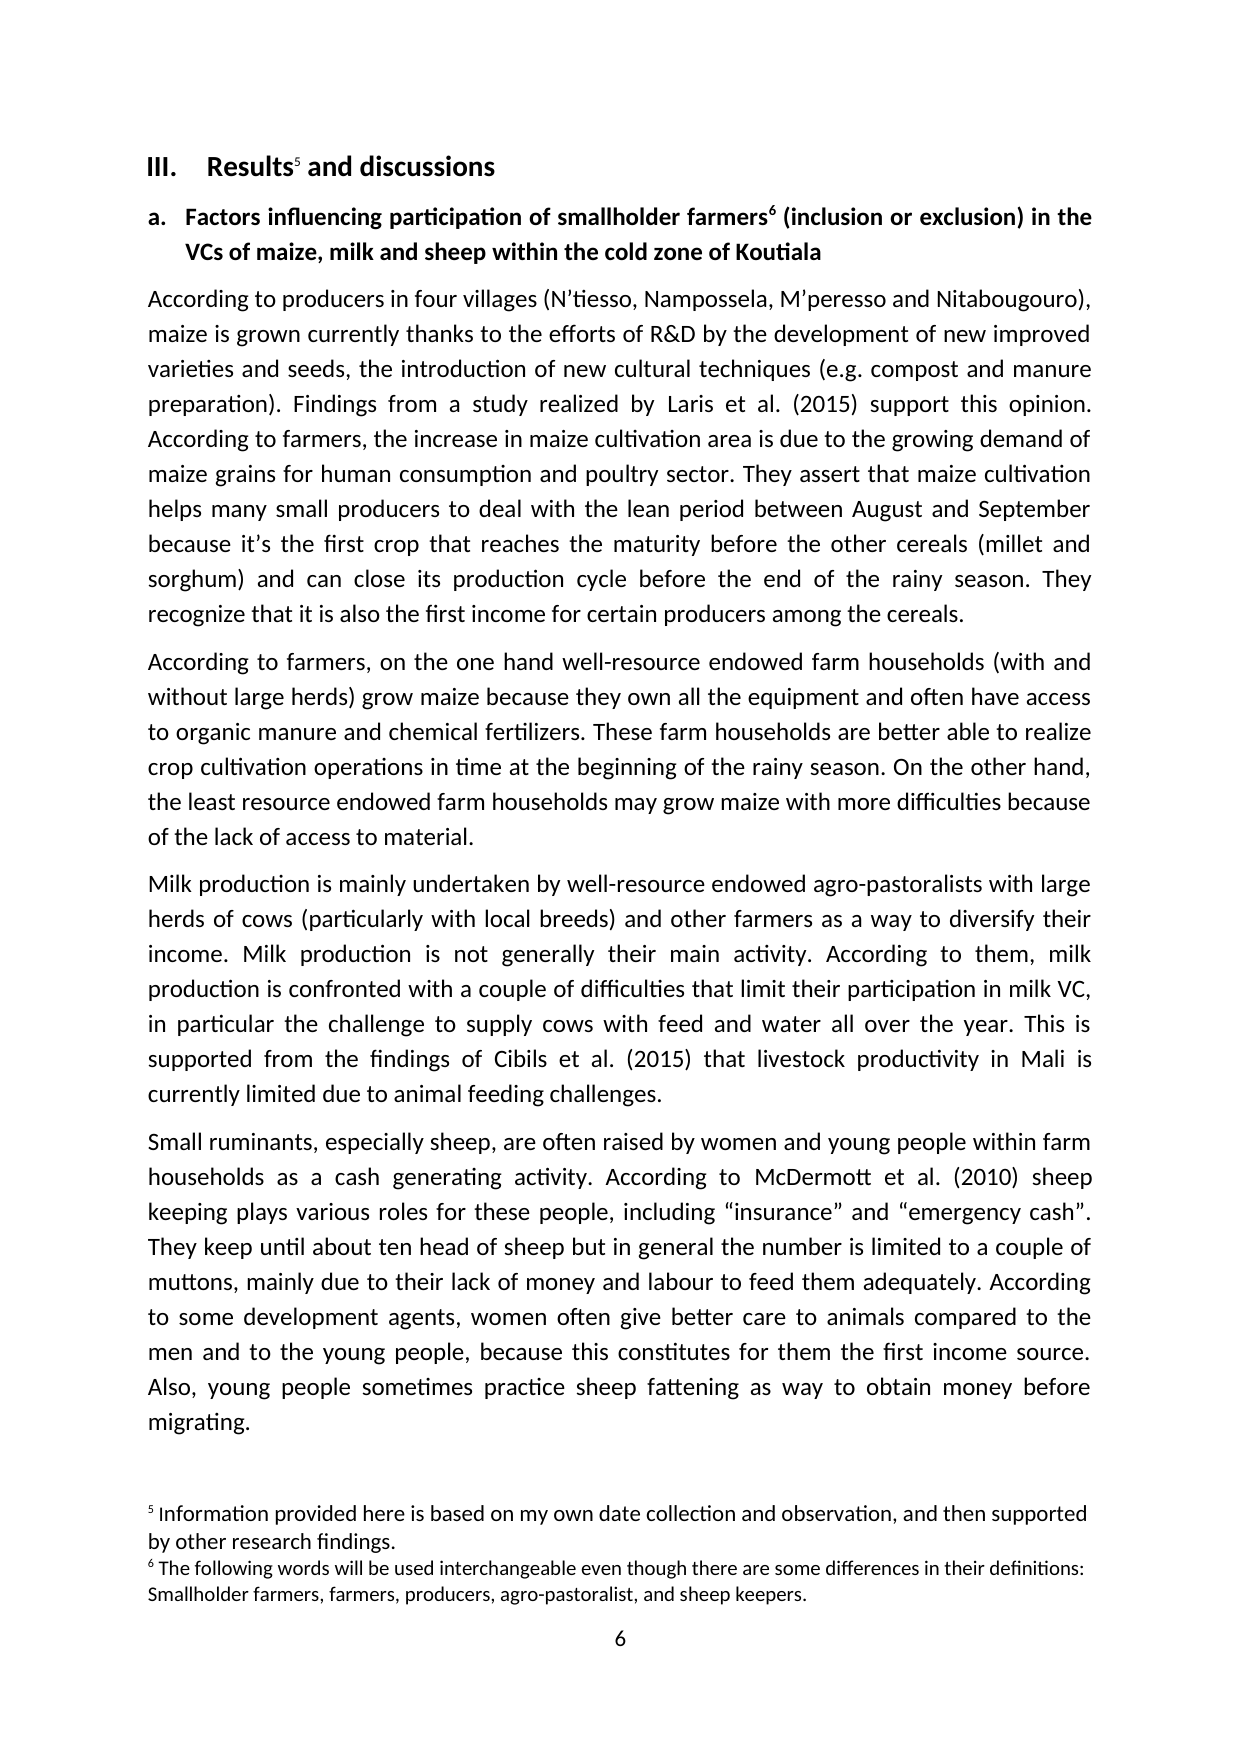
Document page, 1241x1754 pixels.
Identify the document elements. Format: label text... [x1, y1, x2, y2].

list Results and discussions [177, 148, 1093, 183]
text According to producers in four villages (N’tiesso, Nampossela, M’peresso and Nitabougouro), maize is grown currently thanks to the efforts of R&D by the development of new improved varieties and seeds, the introduction of new cultural techniques (e.g. compost and manure preparation). Findings from a study realized by Laris et al. (2015) support this opinion. According to farmers, the increase in maize cultivation area is due to the growing demand of maize grains for human consumption and poultry sector. They assert that maize cultivation helps many small producers to deal with the lean period between August and September because it’s the first crop that reaches the maturity before the other cereals (millet and sorghum) and can close its production cycle before the end of the rainy season. They recognize that it is also the first income for certain producers among the cereals. [148, 283, 1093, 629]
text Small ruminants, especially sheep, are often raised by women and young people within farm households as a cash generating activity. According to McDermott et al. (2010) sheep keeping plays various roles for these people, including “insurance” and “emergency cash”. They keep until about ten head of sheep but in general the number is limited to a couple of muttons, mainly due to their lack of money and labour to feed them adequately. According to some development agents, women often give better care to animals compared to the men and to the young people, because this constitutes for them the first income source. Also, young people sometimes practice sheep fattening as way to obtain money before migrating. [148, 1126, 1093, 1437]
text Milk production is mainly undertaken by well-resource endowed agro-pastoralists with large herds of cows (particularly with local breeds) and other farmers as a way to diversify their income. Milk production is not generally their main activity. According to them, milk production is confronted with a couple of difficulties that limit their participation in milk VC, in particular the challenge to supply cows with feed and water all over the year. This is supported from the findings of Cibils et al. (2015) that livestock productivity in Mali is currently limited due to animal feeding challenges. [148, 868, 1093, 1109]
list Factors influencing participation of smallholder farmers (inclusion or exclusion) in the VCs of maize, milk and sheep within the cold zone of Koutiala [148, 201, 1093, 267]
text According to farmers, on the one hand well-resource endowed farm households (with and without large herds) grow maize because they own all the equipment and often have access to organic manure and chemical fertilizers. These farm households are better able to realize crop cultivation operations in time at the beginning of the rainy season. On the other hand, the least resource endowed farm households may grow maize with more difficulties because of the lack of access to material. [148, 646, 1093, 852]
